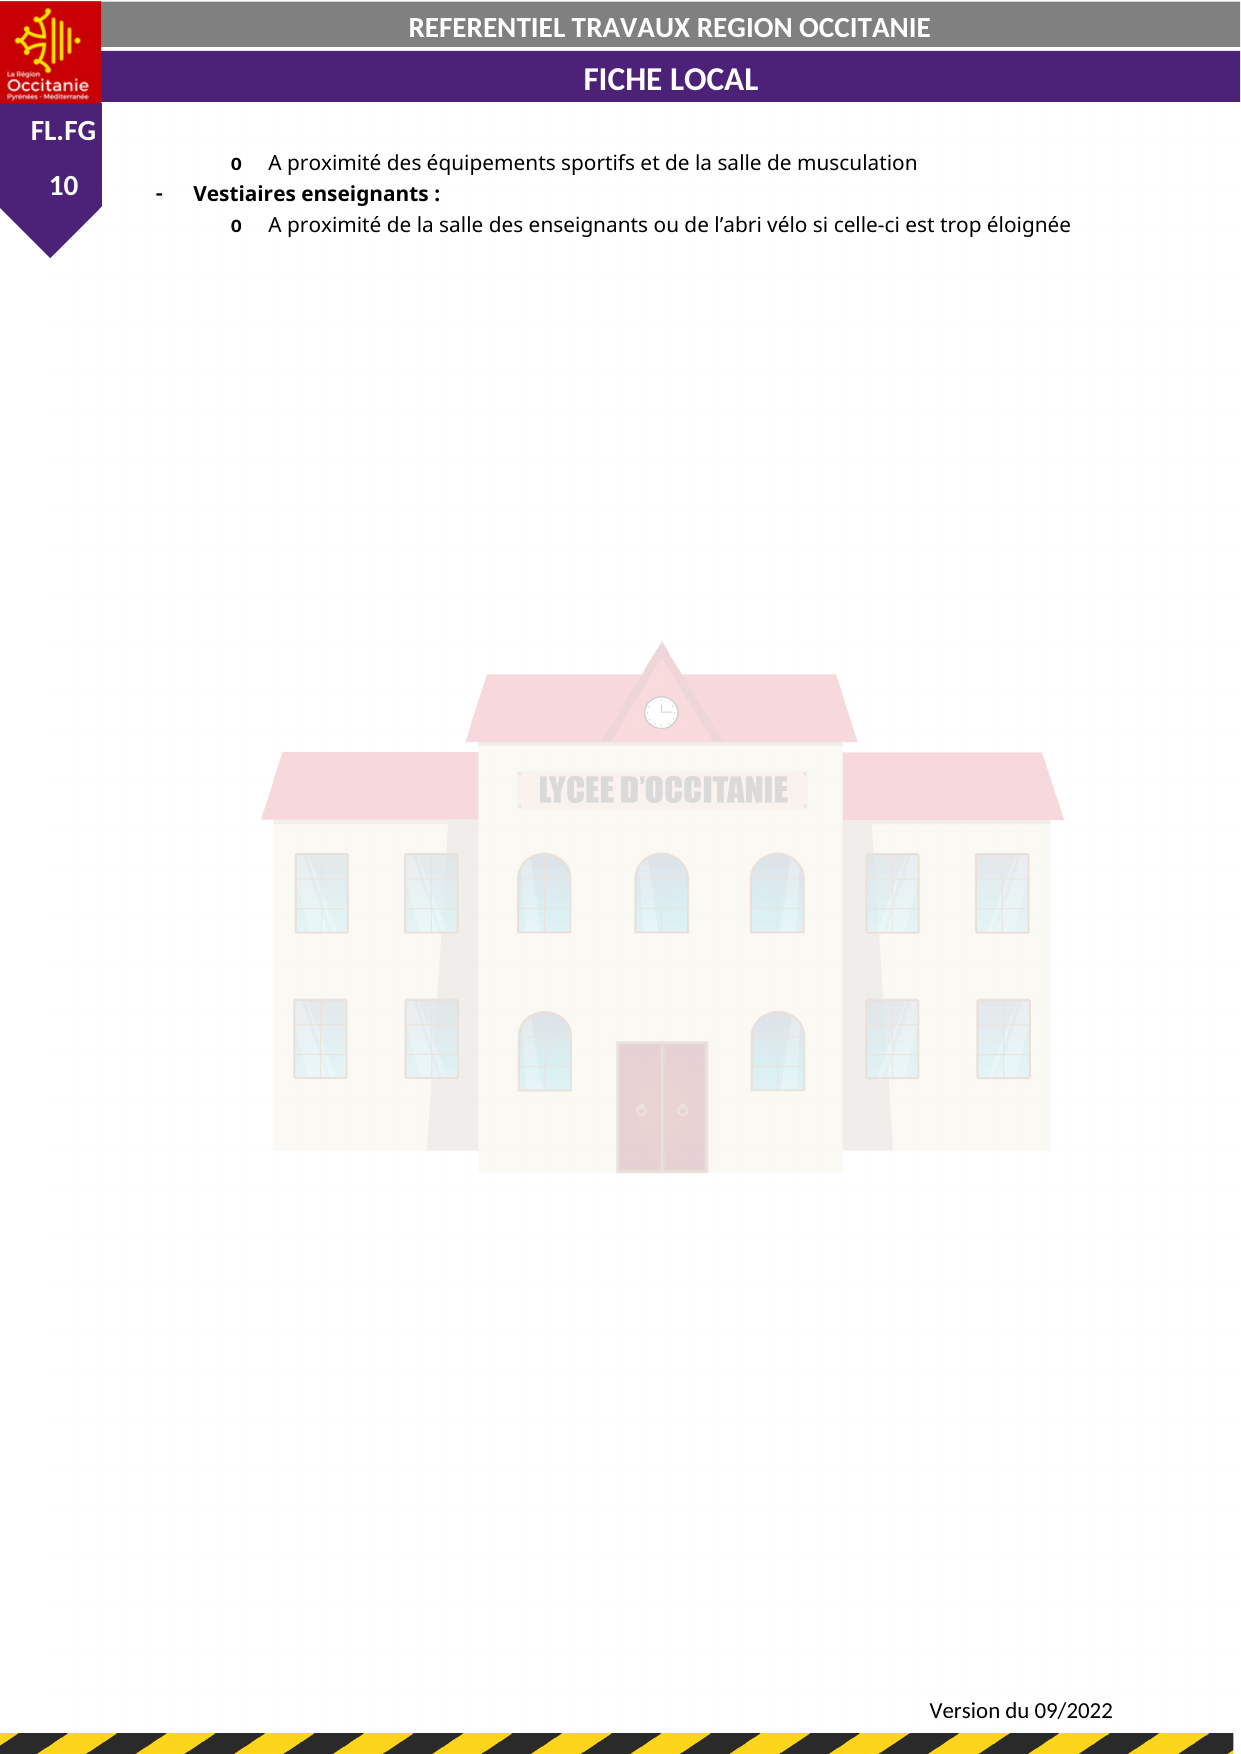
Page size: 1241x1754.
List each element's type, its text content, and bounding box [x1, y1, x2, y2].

list Vestiaires enseignants : [156, 179, 1196, 207]
picture [0, 1733, 1234, 1754]
picture [0, 0, 1241, 1723]
list A proximité de la salle des enseignants ou de l’abri vélo si celle-ci est trop éloignée [231, 210, 1196, 239]
list A proximité des équipements sportifs et de la salle de musculation [231, 148, 1196, 177]
